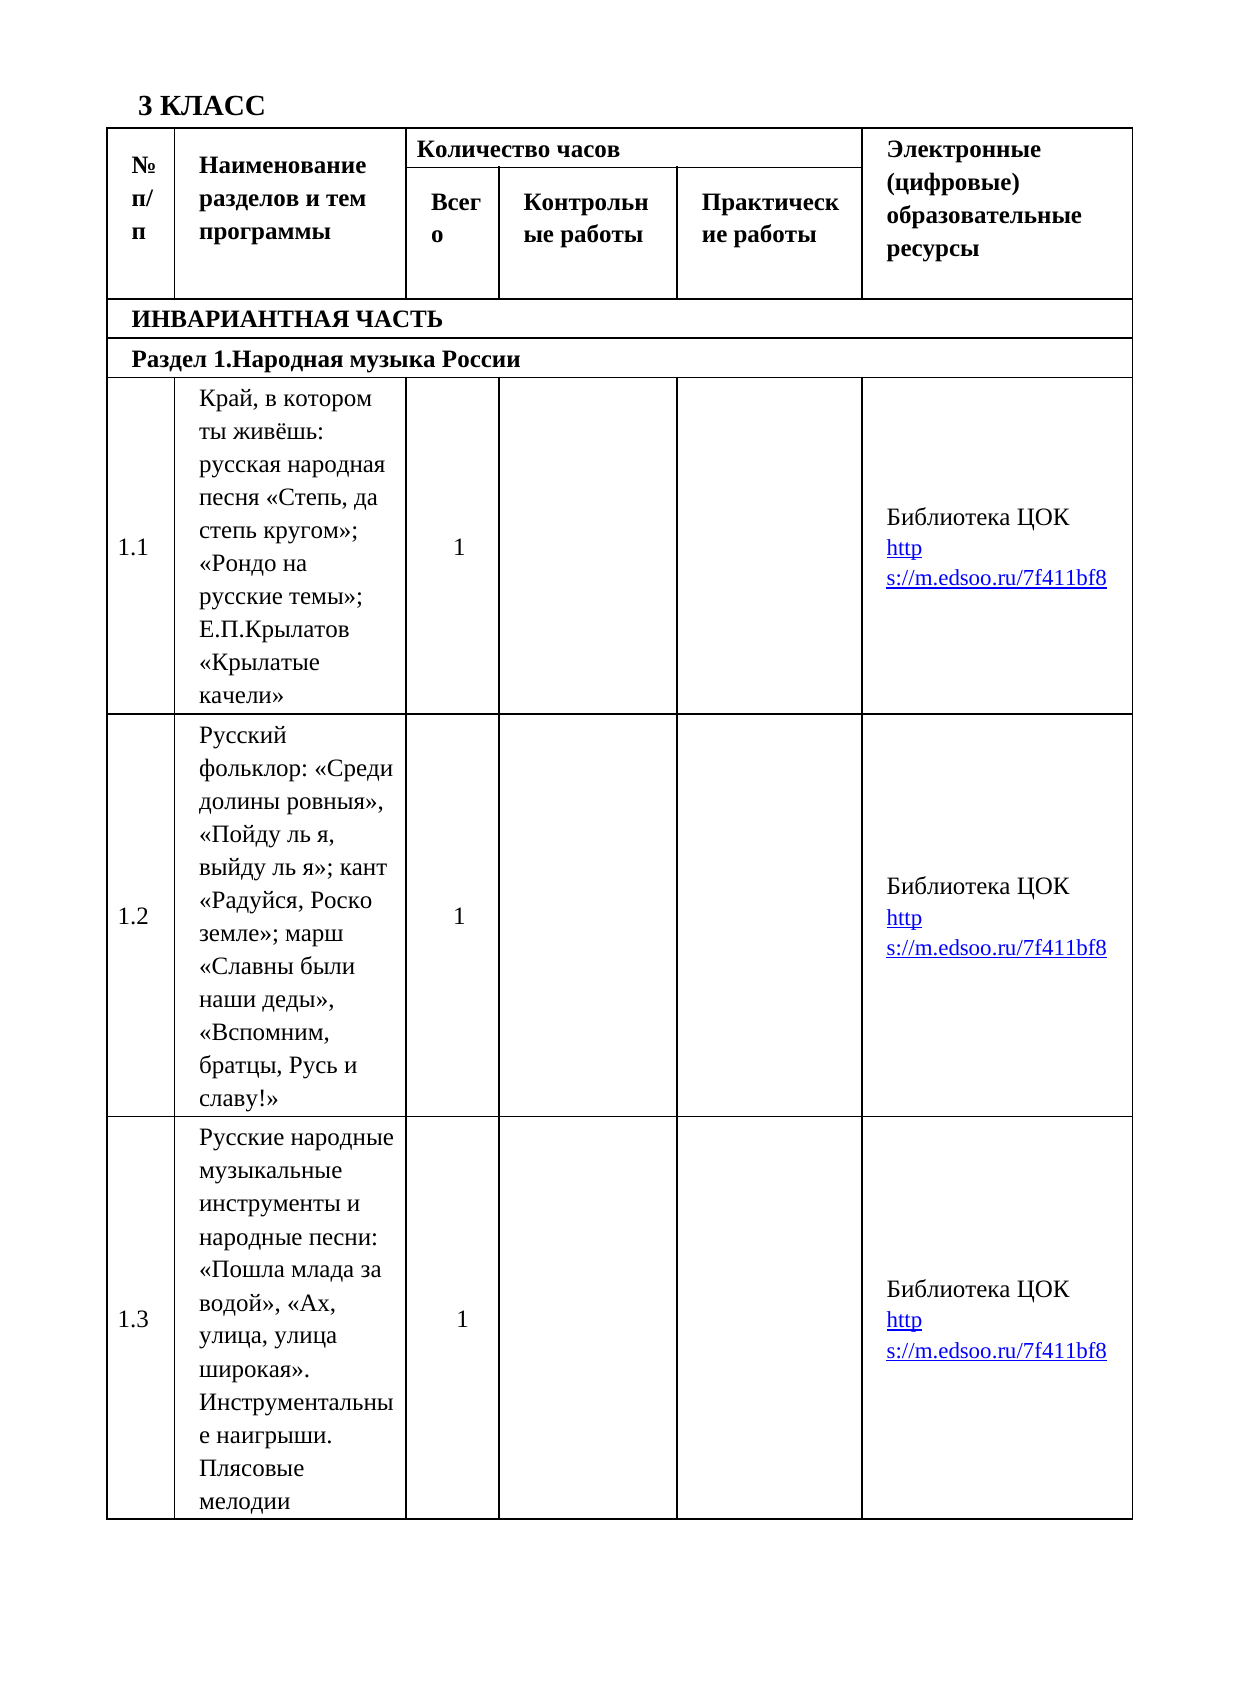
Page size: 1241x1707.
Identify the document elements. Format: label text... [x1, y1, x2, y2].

table_cell 1.2 [108, 715, 174, 1116]
table_cell 1.3 [108, 1117, 174, 1518]
table_cell [500, 1117, 676, 1518]
table_cell ИНВАРИАНТНАЯ ЧАСТЬ [108, 300, 1132, 337]
table_cell [678, 715, 861, 1116]
table_cell [500, 378, 676, 713]
table_cell Библиотека ЦОК https://m.edsoo.ru/7f411bf8 [863, 715, 1132, 1116]
table_header Количество часов [407, 129, 861, 166]
table_cell Практические работы [678, 168, 861, 298]
table_header Электронные (цифровые) образовательные ресурсы [863, 129, 1132, 298]
table_cell 1.1 [108, 378, 174, 713]
table_cell Всего [407, 168, 498, 298]
table_header № п/п [108, 129, 174, 298]
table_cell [863, 1117, 1132, 1518]
table_cell Край, в котором ты живёшь: русская народная песня «Степь, да степь кругом»; «Рондо на русские темы»; Е.П.Крылатов «Крылатые качели» [175, 378, 405, 713]
table_cell Русские народные музыкальные инструменты и народные песни: «Пошла млада за водой», «Ах, улица, улица широкая». Инструментальные наигрыши. Плясовые мелодии [175, 1117, 405, 1518]
table_cell [678, 1117, 861, 1518]
table_cell 1 [407, 1117, 498, 1518]
text 3 КЛАСС [131, 88, 1122, 122]
table_cell [500, 715, 676, 1116]
table_cell 1 [407, 715, 498, 1116]
table_header Наименование разделов и тем программы [175, 129, 405, 298]
table_cell Библиотека ЦОК https://m.edsoo.ru/7f411bf8 [863, 378, 1132, 713]
table_cell Русский фольклор: «Среди долины ровныя», «Пойду ль я, выйду ль я»; кант «Радуйся, Роско земле»; марш «Славны были наши деды», «Вспомним, братцы, Русь и славу!» [175, 715, 405, 1116]
table_cell Контрольные работы [500, 168, 676, 298]
table_cell Раздел 1.Народная музыка России [108, 339, 1132, 377]
table_cell 1 [407, 378, 498, 713]
table_cell [678, 378, 861, 713]
